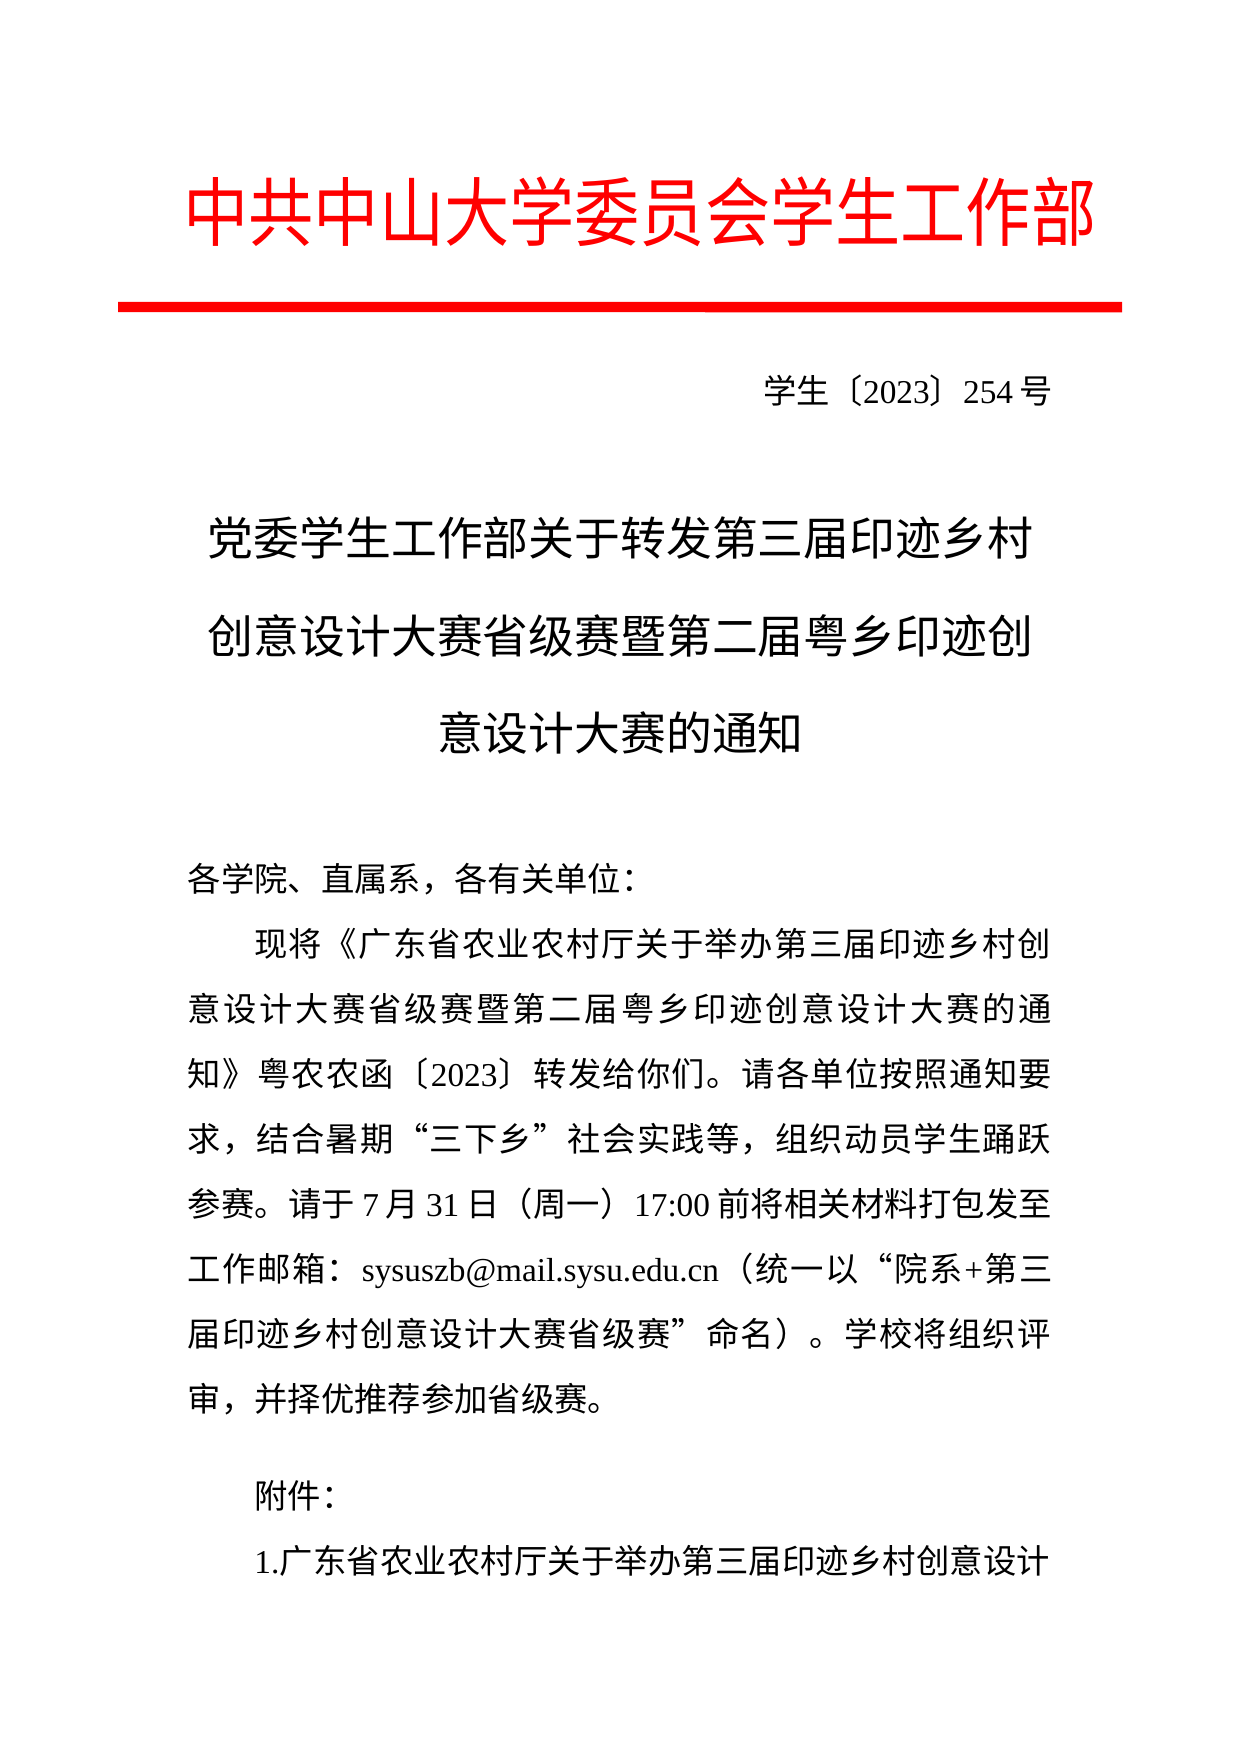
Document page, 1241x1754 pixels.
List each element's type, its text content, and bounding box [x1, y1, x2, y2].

text 附件： [187, 1462, 1053, 1527]
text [187, 1527, 1053, 1592]
text 党委学生工作部关于转发第三届印迹乡村创意设计大赛省级赛暨第二届粤乡印迹创意设计大赛的通知 [187, 487, 1053, 779]
text 现将《广东省农业农村厅关于举办第三届印迹乡村创意设计大赛省级赛暨第二届粤乡印迹创意设计大赛的通知》粤农农函〔2023〕转发给你们。请各单位按照通知要求，结合暑期“三下乡”社会实践等，组织动员学生踊跃参赛。请于7月31日（周一）17:00前将相关材料打包发至工作邮箱：sysuszb@mail.sysu.edu.cn（统一以“院系+第三届印迹乡村创意设计大赛省级赛”命名）。学校将组织评审，并择优推荐参加省级赛。 [187, 909, 1053, 1429]
text 各学院、直属系，各有关单位： [187, 844, 1053, 909]
text 学生〔2023〕254号 [187, 357, 1053, 422]
